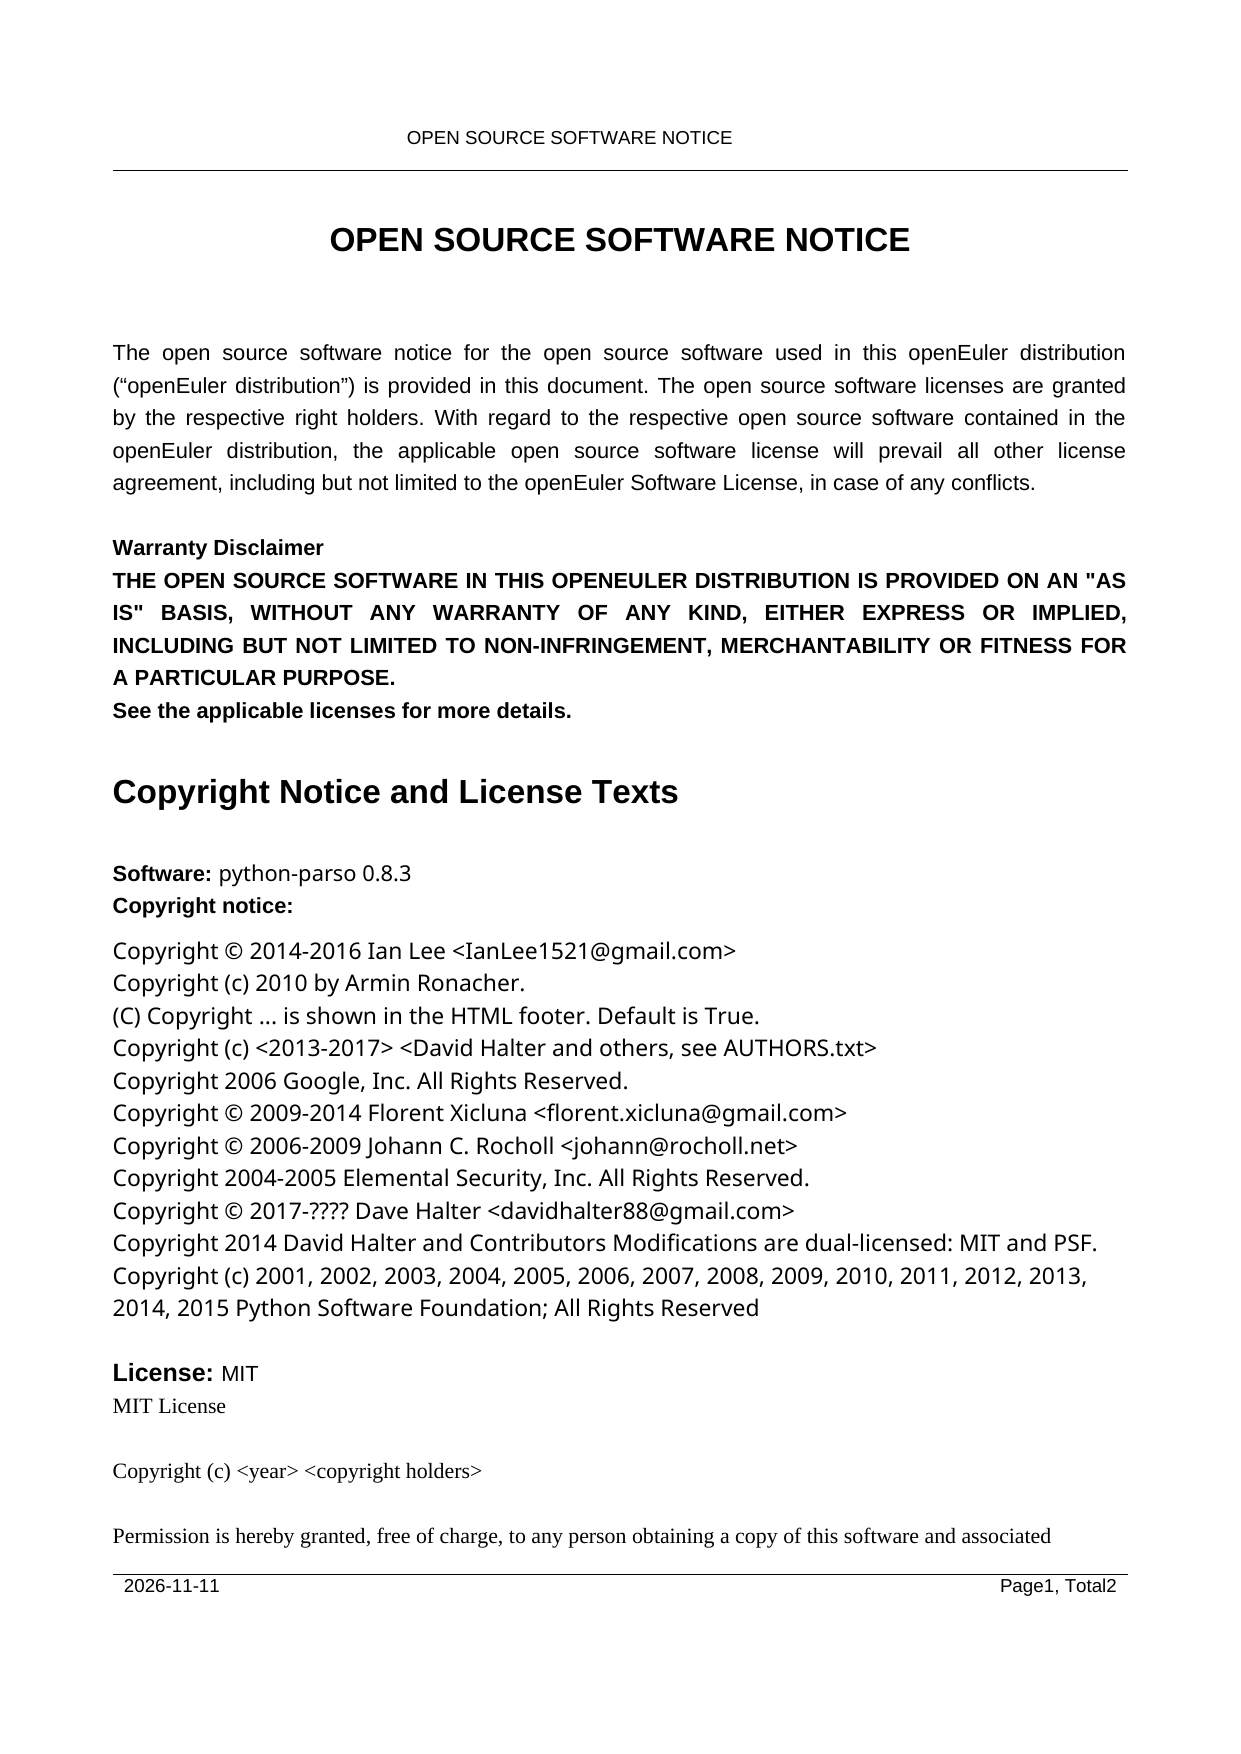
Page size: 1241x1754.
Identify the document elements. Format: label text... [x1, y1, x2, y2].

text Copyright notice: [112, 889, 1128, 921]
text License: MIT [112, 1356, 1128, 1389]
text The open source software notice for the open source software used in this openEuler distribution (“openEuler distribution”) is provided in this document. The open source software licenses are granted by the respective right holders. With regard to the respective open source software contained in the openEuler distribution, the applicable open source software license will prevail all other license agreement, including but not limited to the openEuler Software License, in case of any conflicts. [112, 336, 1128, 499]
text THE OPEN SOURCE SOFTWARE IN THIS OPENEULER DISTRIBUTION IS PROVIDED ON AN "AS IS" BASIS, WITHOUT ANY WARRANTY OF ANY KIND, EITHER EXPRESS OR IMPLIED, INCLUDING BUT NOT LIMITED TO NON-INFRINGEMENT, MERCHANTABILITY OR FITNESS FOR A PARTICULAR PURPOSE. See the applicable licenses for more details. [112, 564, 1128, 726]
title Software: python-parso 0.8.3 [112, 856, 1128, 889]
text Copyright Notice and License Texts [112, 759, 1128, 824]
text Copyright © 2014-2016 Ian Lee <IanLee1521@gmail.com> Copyright (c) 2010 by Armin Ronacher. (C) Copyright ... is shown in the HTML footer. Default is True. Copyright (c) <2013-2017> <David Halter and others, see AUTHORS.txt> Copyright 2006 Google, Inc. All Rights Reserved. Copyright © 2009-2014 Florent Xicluna <florent.xicluna@gmail.com> Copyright © 2006-2009 Johann C. Rocholl <johann@rocholl.net> Copyright 2004-2005 Elemental Security, Inc. All Rights Reserved. Copyright © 2017-???? Dave Halter <davidhalter88@gmail.com> Copyright 2014 David Halter and Contributors Modifications are dual-licensed: MIT and PSF. Copyright (c) 2001, 2002, 2003, 2004, 2005, 2006, 2007, 2008, 2009, 2010, 2011, 2012, 2013, 2014, 2015 Python Software Foundation; All Rights Reserved [112, 934, 1128, 1356]
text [112, 1389, 1128, 1551]
text Warranty Disclaimer [112, 531, 1128, 564]
text OPEN SOURCE SOFTWARE NOTICE [112, 206, 1128, 271]
